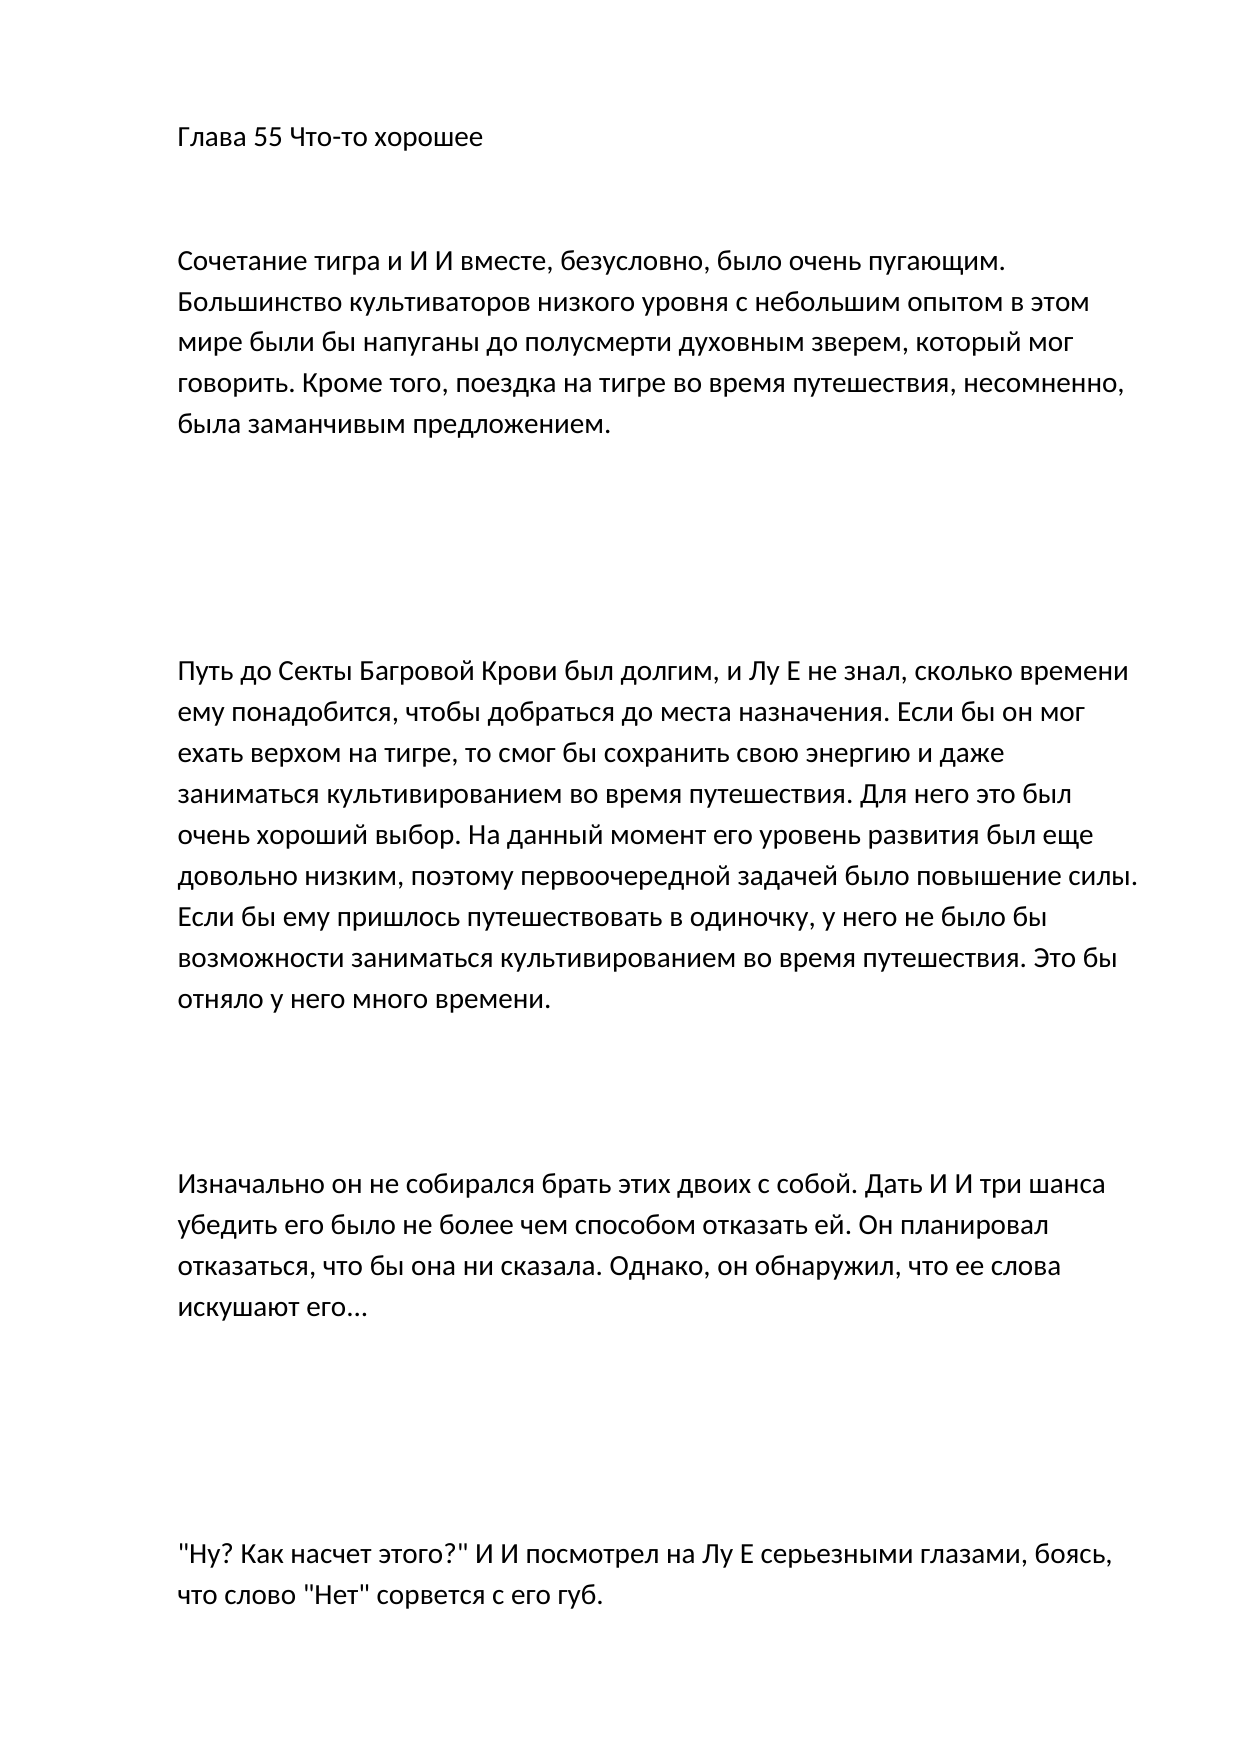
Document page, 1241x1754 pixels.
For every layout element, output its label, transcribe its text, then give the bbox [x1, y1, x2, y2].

text Сочетание тигра и И И вместе, безусловно, было очень пугающим. Большинство культиваторов низкого уровня с небольшим опытом в этом мире были бы напуганы до полусмерти духовным зверем, который мог говорить. Кроме того, поездка на тигре во время путешествия, несомненно, была заманчивым предложением. [177, 242, 1152, 441]
text "Ну? Как насчет этого?" И И посмотрел на Лу Е серьезными глазами, боясь, что слово "Нет" сорвется с его губ. [177, 1535, 1152, 1612]
text Глава 55 Что-то хорошее [177, 118, 1152, 154]
text Изначально он не собирался брать этих двоих с собой. Дать И И три шанса убедить его было не более чем способом отказать ей. Он планировал отказаться, что бы она ни сказала. Однако, он обнаружил, что ее слова искушают его... [177, 1165, 1152, 1324]
text Путь до Секты Багровой Крови был долгим, и Лу Е не знал, сколько времени ему понадобится, чтобы добраться до места назначения. Если бы он мог ехать верхом на тигре, то смог бы сохранить свою энергию и даже заниматься культивированием во время путешествия. Для него это был очень хороший выбор. На данный момент его уровень развития был еще довольно низким, поэтому первоочередной задачей было повышение силы. Если бы ему пришлось путешествовать в одиночку, у него не было бы возможности заниматься культивированием во время путешествия. Это бы отняло у него много времени. [177, 652, 1152, 1016]
